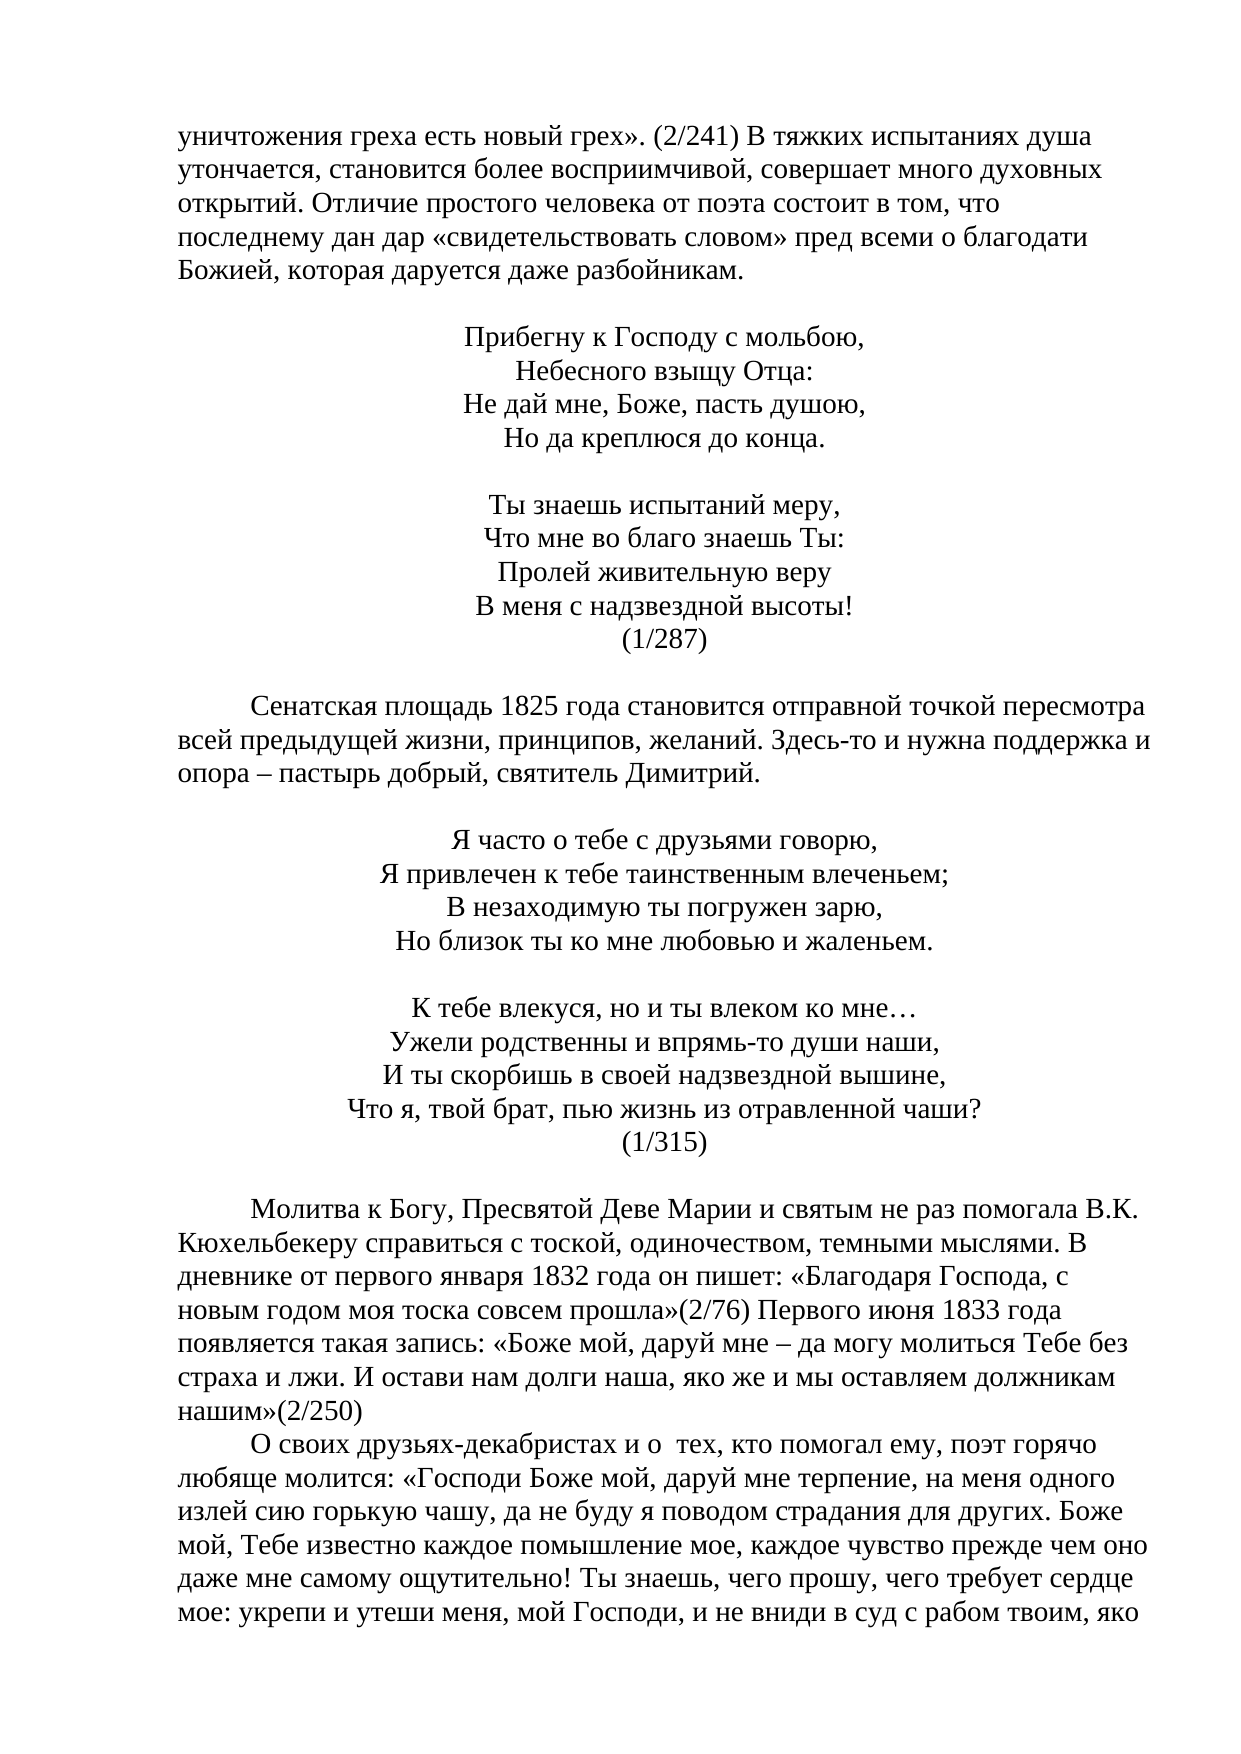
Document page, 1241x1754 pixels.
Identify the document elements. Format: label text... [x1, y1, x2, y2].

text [177, 118, 1152, 286]
text Не дай мне, Боже, пасть душою, [177, 386, 1152, 420]
text Я привлечен к тебе таинственным влеченьем; [177, 856, 1152, 889]
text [177, 1426, 1152, 1627]
text Небесного взыщу Отца: [177, 353, 1152, 386]
text В меня с надзвездной высоты! [177, 588, 1152, 621]
text (1/287) [177, 621, 1152, 655]
text Молитва к Богу, Пресвятой Деве Марии и святым не раз помогала В.К. Кюхельбекеру справиться с тоской, одиночеством, темными мыслями. В дневнике от первого января 1832 года он пишет: «Благодаря Господа, с новым годом моя тоска совсем прошла»(2/76) Первого июня 1833 года появляется такая запись: «Боже мой, даруй мне – да могу молиться Тебе без страха и лжи. И остави нам долги наша, яко же и мы оставляем должникам нашим»(2/250) [177, 1191, 1152, 1426]
text Сенатская площадь 1825 года становится отправной точкой пересмотра всей предыдущей жизни, принципов, желаний. Здесь-то и нужна поддержка и опора – пастырь добрый, святитель Димитрий. [177, 688, 1152, 789]
text К тебе влекуся, но и ты влеком ко мне… [177, 990, 1152, 1024]
text Ужели родственны и впрямь-то души наши, [177, 1024, 1152, 1057]
text Ты знаешь испытаний меру, [177, 487, 1152, 521]
text И ты скорбишь в своей надзвездной вышине, [177, 1057, 1152, 1091]
text Я часто о тебе с друзьями говорю, [177, 822, 1152, 856]
text Прибегну к Господу с мольбою, [177, 319, 1152, 353]
text (1/315) [177, 1124, 1152, 1158]
text Пролей живительную веру [177, 554, 1152, 588]
text Что мне во благо знаешь Ты: [177, 521, 1152, 554]
text Но да креплюся до конца. [177, 420, 1152, 453]
text В незаходимую ты погружен зарю, [177, 889, 1152, 923]
text Что я, твой брат, пью жизнь из отравленной чаши? [177, 1091, 1152, 1124]
text Но близок ты ко мне любовью и жаленьем. [177, 923, 1152, 957]
